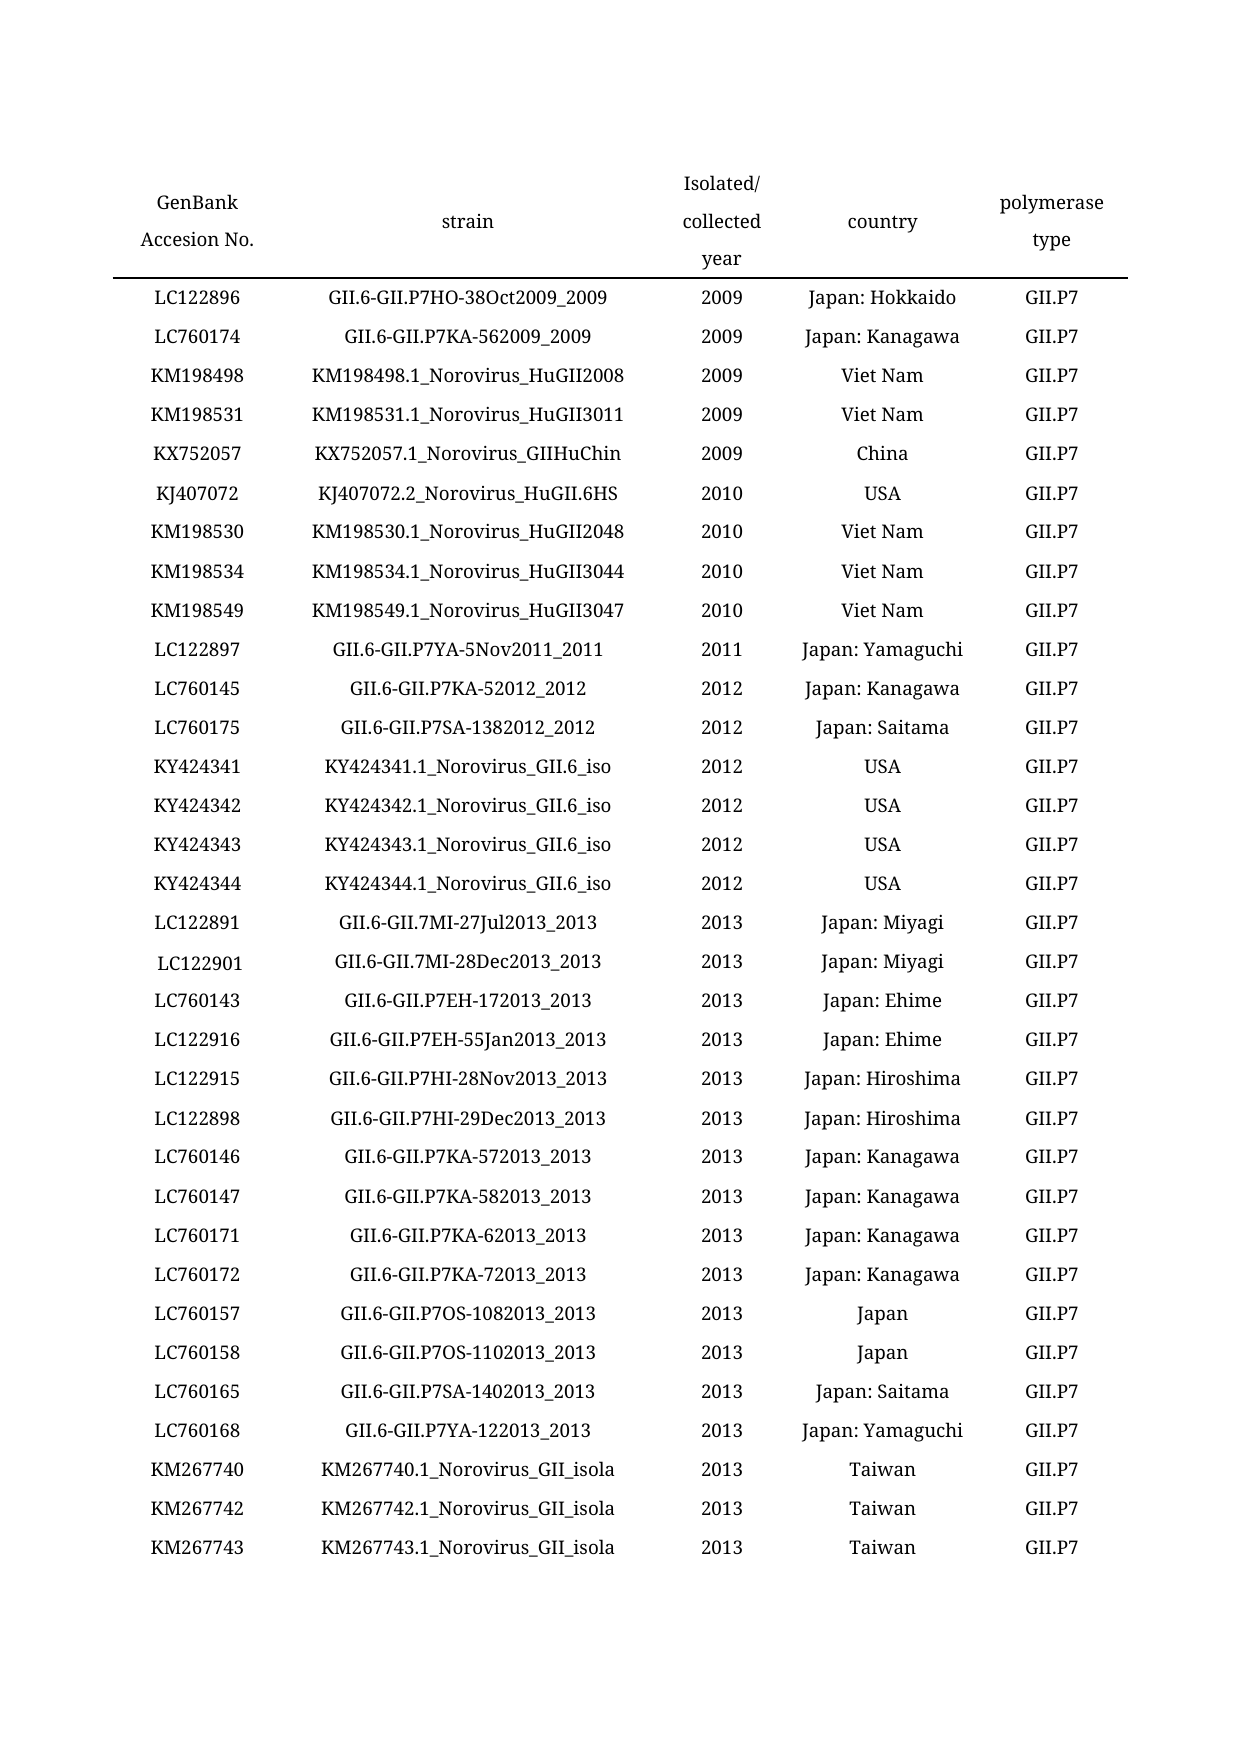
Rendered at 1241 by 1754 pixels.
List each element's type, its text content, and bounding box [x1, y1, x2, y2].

table_cell GII.P7 [976, 1019, 1128, 1058]
table_cell GII.P7 [976, 355, 1128, 394]
table_cell GII.P7 [976, 1371, 1128, 1410]
table_cell Viet Nam [789, 590, 976, 628]
table_cell Japan [789, 1332, 976, 1371]
table_cell GII.P7 [976, 433, 1128, 472]
table_cell GII.P7 [976, 1332, 1128, 1371]
table_header polymerase type [976, 165, 1128, 277]
table_cell GII.6-GII.P7HO-38Oct2009_2009 [282, 279, 654, 316]
table_cell GII.P7 [976, 1175, 1128, 1214]
table_cell LC760171 [113, 1215, 282, 1253]
table_cell LC122891 [113, 902, 282, 941]
table_cell LC760143 [113, 980, 282, 1019]
table_cell 2013 [654, 1410, 789, 1449]
table_cell GII.6-GII.P7SA-1402013_2013 [282, 1371, 654, 1410]
table_header strain [282, 165, 654, 277]
table_cell GII.P7 [976, 394, 1128, 433]
table_cell GII.P7 [976, 1097, 1128, 1136]
table_cell GII.6-GII.P7KA-62013_2013 [282, 1215, 654, 1253]
table_cell 2013 [654, 1371, 789, 1410]
table_cell 2009 [654, 316, 789, 355]
table_cell 2012 [654, 863, 789, 902]
table_cell GII.6-GII.P7OS-1102013_2013 [282, 1332, 654, 1371]
table_cell KM267740 [113, 1449, 282, 1488]
table_cell KY424344.1_Norovirus_GII.6_iso [282, 863, 654, 902]
table_cell KX752057 [113, 433, 282, 472]
table_cell 2012 [654, 785, 789, 824]
table_cell KY424343.1_Norovirus_GII.6_iso [282, 824, 654, 863]
table_cell GII.6-GII.P7KA-572013_2013 [282, 1136, 654, 1175]
table_cell KY424344 [113, 863, 282, 902]
table_cell GII.6-GII.P7YA-5Nov2011_2011 [282, 629, 654, 668]
table_cell KM198498.1_Norovirus_HuGII2008 [282, 355, 654, 394]
table_cell GII.6-GII.P7HI-29Dec2013_2013 [282, 1097, 654, 1136]
table_cell GII.6-GII.P7KA-52012_2012 [282, 668, 654, 707]
table_cell KJ407072 [113, 472, 282, 511]
table_cell GII.6-GII.P7KA-582013_2013 [282, 1175, 654, 1214]
table_cell Japan: Yamaguchi [789, 629, 976, 668]
table_cell 2013 [654, 1175, 789, 1214]
table_cell 2011 [654, 629, 789, 668]
table_cell GII.P7 [976, 550, 1128, 589]
table_cell LC760146 [113, 1136, 282, 1175]
table_cell LC760174 [113, 316, 282, 355]
table_cell Japan: Saitama [789, 1371, 976, 1410]
table_cell GII.P7 [976, 629, 1128, 668]
table_cell GII.P7 [976, 1488, 1128, 1527]
table_cell KM267743.1_Norovirus_GII_isola [282, 1527, 654, 1566]
table_cell GII.P7 [976, 1136, 1128, 1175]
table_cell KY424343 [113, 824, 282, 863]
table_cell USA [789, 746, 976, 785]
table_cell 2013 [654, 1097, 789, 1136]
table_cell KM267743 [113, 1527, 282, 1566]
table_cell 2013 [654, 1488, 789, 1527]
table_cell Japan: Miyagi [789, 941, 976, 980]
table_cell GII.P7 [976, 1449, 1128, 1488]
table_cell GII.P7 [976, 668, 1128, 707]
table_cell GII.P7 [976, 1410, 1128, 1449]
table_cell 2013 [654, 1293, 789, 1332]
table_cell 2012 [654, 707, 789, 746]
table_cell LC760175 [113, 707, 282, 746]
table_cell USA [789, 863, 976, 902]
table_cell Taiwan [789, 1488, 976, 1527]
table_cell LC760168 [113, 1410, 282, 1449]
table_cell LC760165 [113, 1371, 282, 1410]
table_cell KM198531 [113, 394, 282, 433]
table_cell GII.P7 [976, 1215, 1128, 1253]
table_cell USA [789, 472, 976, 511]
table_cell GII.P7 [976, 863, 1128, 902]
table_cell Japan: Kanagawa [789, 316, 976, 355]
table_cell KY424341 [113, 746, 282, 785]
table_cell Japan: Kanagawa [789, 1254, 976, 1293]
table_cell Japan: Miyagi [789, 902, 976, 941]
table_cell Japan: Saitama [789, 707, 976, 746]
table_cell 2009 [654, 394, 789, 433]
table_cell Taiwan [789, 1449, 976, 1488]
table_cell GII.6-GII.P7OS-1082013_2013 [282, 1293, 654, 1332]
table_cell Japan: Hokkaido [789, 279, 976, 316]
table_cell KM198534 [113, 550, 282, 589]
table_cell Japan: Kanagawa [789, 1215, 976, 1253]
table_cell Taiwan [789, 1527, 976, 1566]
table_cell GII.6-GII.P7SA-1382012_2012 [282, 707, 654, 746]
table_cell 2013 [654, 1215, 789, 1253]
table_cell Japan: Ehime [789, 1019, 976, 1058]
table_cell USA [789, 785, 976, 824]
table_cell KM267742.1_Norovirus_GII_isola [282, 1488, 654, 1527]
table_cell LC122898 [113, 1097, 282, 1136]
table_cell GII.P7 [976, 1058, 1128, 1097]
table_cell GII.P7 [976, 511, 1128, 550]
table_cell 2013 [654, 1058, 789, 1097]
table_cell GII.P7 [976, 316, 1128, 355]
table_cell Japan: Hiroshima [789, 1097, 976, 1136]
table_cell 2013 [654, 941, 789, 980]
table_cell KY424342.1_Norovirus_GII.6_iso [282, 785, 654, 824]
table_cell KM198534.1_Norovirus_HuGII3044 [282, 550, 654, 589]
table_cell LC122896 [113, 279, 282, 316]
table_cell KM198530 [113, 511, 282, 550]
table_cell KY424341.1_Norovirus_GII.6_iso [282, 746, 654, 785]
table_cell GII.P7 [976, 1254, 1128, 1293]
table_cell Japan: Yamaguchi [789, 1410, 976, 1449]
table_cell LC760145 [113, 668, 282, 707]
table_cell 2009 [654, 355, 789, 394]
table_cell GII.P7 [976, 1293, 1128, 1332]
table_cell 2013 [654, 1449, 789, 1488]
table_cell LC760157 [113, 1293, 282, 1332]
table_cell GII.P7 [976, 1527, 1128, 1566]
table_cell KM267740.1_Norovirus_GII_isola [282, 1449, 654, 1488]
table_cell Viet Nam [789, 550, 976, 589]
table_cell GII.P7 [976, 590, 1128, 628]
table_header Isolated/collected year [654, 165, 789, 277]
table_cell Japan: Ehime [789, 980, 976, 1019]
table_cell 2013 [654, 902, 789, 941]
table_cell 2012 [654, 668, 789, 707]
table_cell LC122897 [113, 629, 282, 668]
table_cell LC122916 [113, 1019, 282, 1058]
table_cell 2013 [654, 1254, 789, 1293]
table_cell LC760158 [113, 1332, 282, 1371]
table_cell 2010 [654, 550, 789, 589]
table_cell LC122901 [113, 941, 282, 980]
table_cell USA [789, 824, 976, 863]
table_cell GII.P7 [976, 824, 1128, 863]
table_header country [789, 165, 976, 277]
table_cell Viet Nam [789, 511, 976, 550]
table_cell GII.6-GII.P7KA-562009_2009 [282, 316, 654, 355]
table_cell GII.6-GII.7MI-28Dec2013_2013 [282, 941, 654, 980]
table_cell KM198549 [113, 590, 282, 628]
table_cell GII.P7 [976, 902, 1128, 941]
table_cell 2010 [654, 590, 789, 628]
table_cell KM198531.1_Norovirus_HuGII3011 [282, 394, 654, 433]
table_cell 2009 [654, 433, 789, 472]
table_cell 2010 [654, 511, 789, 550]
table_header GenBank Accesion No. [113, 165, 282, 277]
table_cell Japan: Hiroshima [789, 1058, 976, 1097]
table_cell China [789, 433, 976, 472]
table_cell GII.6-GII.P7KA-72013_2013 [282, 1254, 654, 1293]
table_cell KJ407072.2_Norovirus_HuGII.6HS [282, 472, 654, 511]
table_cell LC122915 [113, 1058, 282, 1097]
table_cell LC760147 [113, 1175, 282, 1214]
table_cell Viet Nam [789, 394, 976, 433]
table_cell KM267742 [113, 1488, 282, 1527]
table_cell LC760172 [113, 1254, 282, 1293]
table_cell GII.6-GII.7MI-27Jul2013_2013 [282, 902, 654, 941]
table_cell GII.P7 [976, 785, 1128, 824]
table_cell KX752057.1_Norovirus_GIIHuChin [282, 433, 654, 472]
table_cell 2009 [654, 279, 789, 316]
table_cell 2012 [654, 746, 789, 785]
table_cell KM198530.1_Norovirus_HuGII2048 [282, 511, 654, 550]
table_cell 2013 [654, 1527, 789, 1566]
table_cell GII.6-GII.P7EH-172013_2013 [282, 980, 654, 1019]
table_cell Japan: Kanagawa [789, 668, 976, 707]
table_cell GII.6-GII.P7EH-55Jan2013_2013 [282, 1019, 654, 1058]
table_cell KY424342 [113, 785, 282, 824]
table_cell Japan: Kanagawa [789, 1136, 976, 1175]
table_cell GII.P7 [976, 707, 1128, 746]
table_cell GII.P7 [976, 472, 1128, 511]
table_cell KM198498 [113, 355, 282, 394]
table_cell Viet Nam [789, 355, 976, 394]
table_cell GII.P7 [976, 941, 1128, 980]
table_cell 2013 [654, 1332, 789, 1371]
table_cell GII.P7 [976, 980, 1128, 1019]
table_cell GII.P7 [976, 279, 1128, 316]
table_cell 2013 [654, 980, 789, 1019]
table_cell GII.6-GII.P7YA-122013_2013 [282, 1410, 654, 1449]
table_cell 2013 [654, 1019, 789, 1058]
table_cell KM198549.1_Norovirus_HuGII3047 [282, 590, 654, 628]
table_cell 2012 [654, 824, 789, 863]
table_cell GII.6-GII.P7HI-28Nov2013_2013 [282, 1058, 654, 1097]
table_cell GII.P7 [976, 746, 1128, 785]
table_cell Japan: Kanagawa [789, 1175, 976, 1214]
table_cell 2010 [654, 472, 789, 511]
table_cell 2013 [654, 1136, 789, 1175]
table_cell Japan [789, 1293, 976, 1332]
